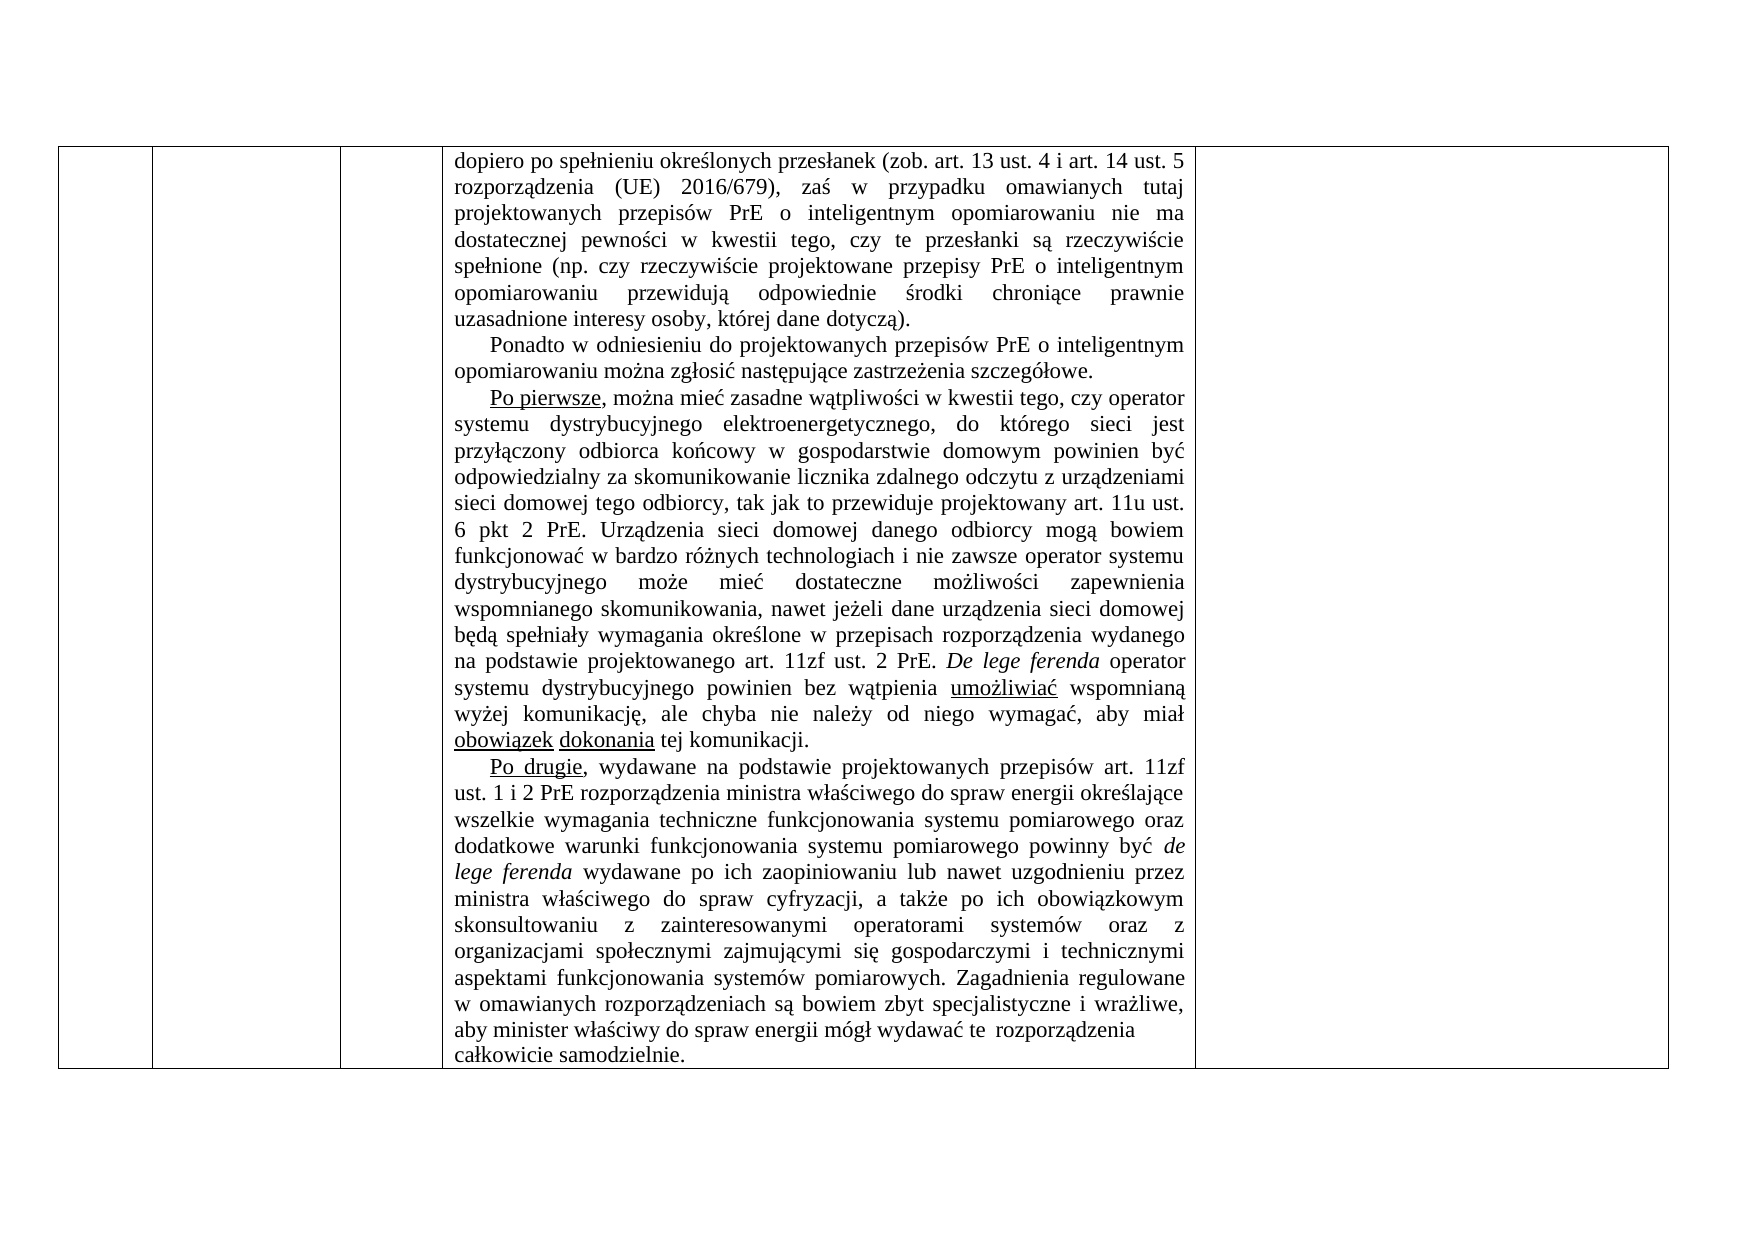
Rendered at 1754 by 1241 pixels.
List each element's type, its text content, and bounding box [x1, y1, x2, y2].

table_header [153, 147, 340, 1068]
table_header dopiero po spełnieniu określonych przesłanek (zob. art. 13 ust. 4 i art. 14 ust. 5 rozporządzenia (UE) 2016/679), zaś w przypadku omawianych tutaj projektowanych przepisów PrE o inteligentnym opomiarowaniu nie ma dostatecznej pewności w kwestii tego, czy te przesłanki są rzeczywiście spełnione (np. czy rzeczywiście projektowane przepisy PrE o inteligentnym opomiarowaniu przewidują odpowiednie środki chroniące prawnie uzasadnione interesy osoby, której dane dotyczą). Ponadto w odniesieniu do projektowanych przepisów PrE o inteligentnym opomiarowaniu można zgłosić następujące zastrzeżenia szczegółowe. Po pierwsze, można mieć zasadne wątpliwości w kwestii tego, czy operator systemu dystrybucyjnego elektroenergetycznego, do którego sieci jest przyłączony odbiorca końcowy w gospodarstwie domowym powinien być odpowiedzialny za skomunikowanie licznika zdalnego odczytu z urządzeniami sieci domowej tego odbiorcy, tak jak to przewiduje projektowany art. 11u ust. 6 pkt 2 PrE. Urządzenia sieci domowej danego odbiorcy mogą bowiem funkcjonować w bardzo różnych technologiach i nie zawsze operator systemu dystrybucyjnego może mieć dostateczne możliwości zapewnienia wspomnianego skomunikowania, nawet jeżeli dane urządzenia sieci domowej będą spełniały wymagania określone w przepisach rozporządzenia wydanego na podstawie projektowanego art. 11zf ust. 2 PrE. De lege ferenda operator systemu dystrybucyjnego powinien bez wątpienia umożliwiać wspomnianą wyżej komunikację, ale chyba nie należy od niego wymagać, aby miał obowiązek dokonania tej komunikacji. Po drugie, wydawane na podstawie projektowanych przepisów art. 11zf ust. 1 i 2 PrE rozporządzenia ministra właściwego do spraw energii określające wszelkie wymagania techniczne funkcjonowania systemu pomiarowego oraz dodatkowe warunki funkcjonowania systemu pomiarowego powinny być de lege ferenda wydawane po ich zaopiniowaniu lub nawet uzgodnieniu przez ministra właściwego do spraw cyfryzacji, a także po ich obowiązkowym skonsultowaniu z zainteresowanymi operatorami systemów oraz z organizacjami społecznymi zajmującymi się gospodarczymi i technicznymi aspektami funkcjonowania systemów pomiarowych. Zagadnienia regulowane w omawianych rozporządzeniach są bowiem zbyt specjalistyczne i wrażliwe, aby minister właściwy do spraw energii mógł wydawać te rozporządzenia całkowicie samodzielnie. [443, 147, 1195, 1068]
table_header [341, 147, 442, 1068]
table_header [1196, 147, 1668, 1068]
table_header [59, 147, 152, 1068]
